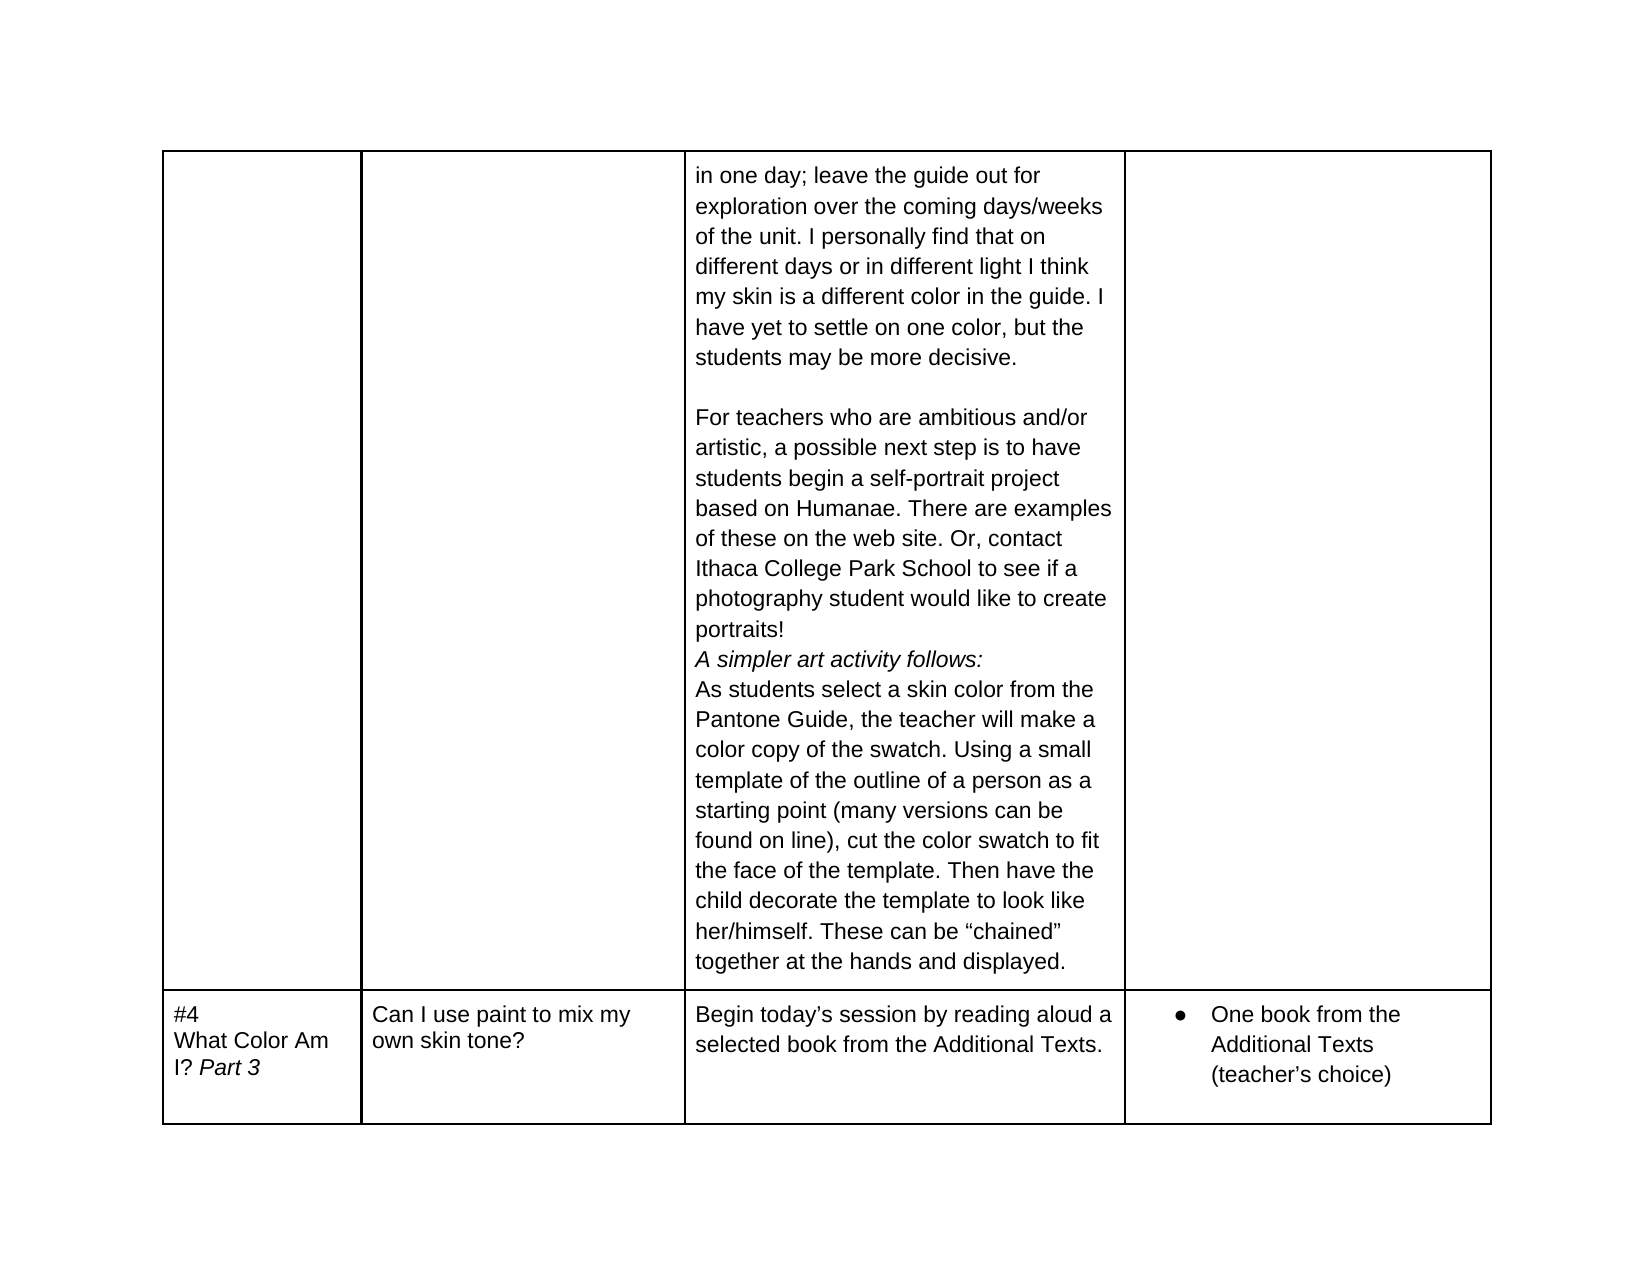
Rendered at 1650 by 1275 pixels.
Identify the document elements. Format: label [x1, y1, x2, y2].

table_cell [1126, 991, 1490, 1123]
table_cell [164, 152, 360, 988]
table_cell [1126, 152, 1490, 988]
table_cell [363, 991, 684, 1123]
table_cell [164, 991, 360, 1123]
table_cell [363, 152, 684, 988]
table_cell [686, 991, 1124, 1123]
table_cell [686, 152, 1124, 988]
